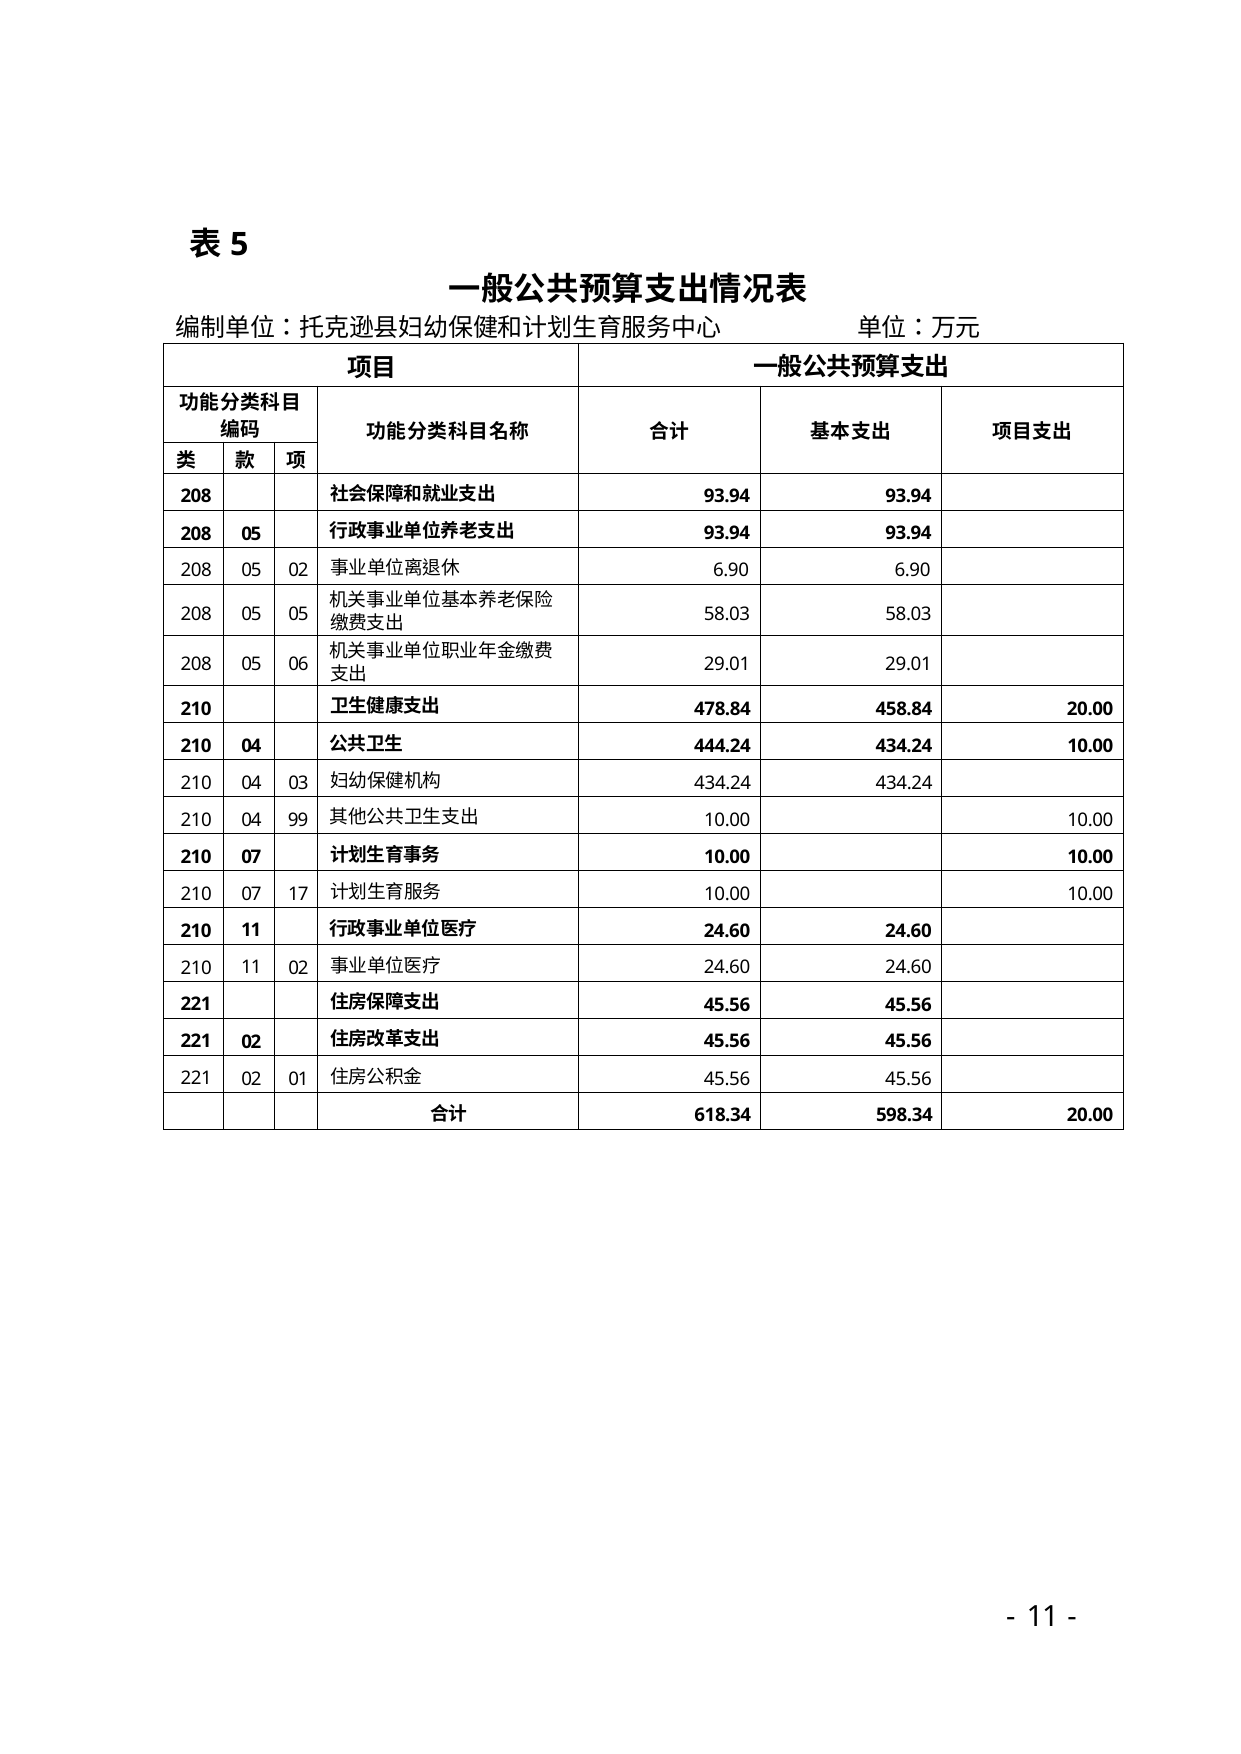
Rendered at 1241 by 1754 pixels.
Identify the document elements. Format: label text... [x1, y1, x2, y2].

table_cell 11 [224, 945, 274, 981]
table_cell 04 [224, 797, 274, 833]
table_cell 公共卫生 [318, 723, 578, 759]
table_cell 434.24 [761, 723, 941, 759]
table_cell 93.94 [579, 474, 760, 510]
table_cell 02 [275, 945, 317, 981]
text 表 5 [189, 223, 1124, 264]
table_cell 24.60 [761, 945, 941, 981]
table_cell 208 [164, 474, 223, 510]
table_cell [224, 474, 274, 510]
table_cell [275, 834, 317, 870]
table_cell 07 [224, 871, 274, 907]
table_cell [942, 982, 1123, 1018]
table_cell [942, 1019, 1123, 1055]
table_cell [942, 511, 1123, 547]
table_cell 208 [164, 548, 223, 584]
table_cell 434.24 [579, 760, 760, 796]
table_cell 行政事业单位医疗 [318, 908, 578, 944]
table_cell 93.94 [761, 474, 941, 510]
table_cell 社会保障和就业支出 [318, 474, 578, 510]
table_cell 618.34 [579, 1093, 760, 1129]
table_cell 444.24 [579, 723, 760, 759]
table_cell 45.56 [579, 1019, 760, 1055]
table_cell 210 [164, 686, 223, 722]
table_cell 20.00 [942, 1093, 1123, 1129]
table_cell 10.00 [579, 834, 760, 870]
table_cell 221 [164, 1056, 223, 1092]
table_cell 计划生育事务 [318, 834, 578, 870]
table_cell 208 [164, 585, 223, 635]
table_cell 功能分类科目名称 [318, 387, 578, 473]
table_cell [761, 871, 941, 907]
table_cell 项目支出 [942, 387, 1123, 473]
table_cell [942, 636, 1123, 685]
table_cell 208 [164, 511, 223, 547]
table_cell [942, 474, 1123, 510]
table_cell [942, 585, 1123, 635]
table_cell 58.03 [579, 585, 760, 635]
table_cell 210 [164, 945, 223, 981]
table_cell 卫生健康支出 [318, 686, 578, 722]
table_cell 10.00 [942, 834, 1123, 870]
table_cell 210 [164, 834, 223, 870]
table_cell 210 [164, 871, 223, 907]
table_cell 45.56 [761, 982, 941, 1018]
table_cell 04 [224, 760, 274, 796]
table_cell [224, 1093, 274, 1129]
table_cell 02 [275, 548, 317, 584]
table_cell 210 [164, 797, 223, 833]
table_cell 6.90 [761, 548, 941, 584]
table_cell 机关事业单位职业年金缴费 支出 [318, 636, 578, 685]
table_cell 29.01 [761, 636, 941, 685]
table_cell 妇幼保健机构 [318, 760, 578, 796]
table_cell 功能分类科目 编码 [164, 387, 317, 442]
table_cell 02 [224, 1019, 274, 1055]
table_cell [275, 982, 317, 1018]
table_cell 合计 [579, 387, 760, 473]
table_header 项目 [164, 344, 578, 386]
table_cell 208 [164, 636, 223, 685]
table_cell 210 [164, 908, 223, 944]
table_cell [164, 1093, 223, 1129]
table_cell 6.90 [579, 548, 760, 584]
table_cell 93.94 [761, 511, 941, 547]
table_cell [942, 1056, 1123, 1092]
table_cell 住房改革支出 [318, 1019, 578, 1055]
table_cell 06 [275, 636, 317, 685]
table_cell [275, 474, 317, 510]
table_cell [224, 686, 274, 722]
table_cell [275, 1093, 317, 1129]
table_cell 04 [224, 723, 274, 759]
table_cell 05 [224, 511, 274, 547]
table_cell 01 [275, 1056, 317, 1092]
table_cell [275, 723, 317, 759]
table_cell [761, 834, 941, 870]
table_cell 机关事业单位基本养老保险 缴费支出 [318, 585, 578, 635]
table_cell [224, 982, 274, 1018]
table_cell [275, 511, 317, 547]
table_cell [942, 548, 1123, 584]
text 一般公共预算支出情况表 [448, 268, 1124, 308]
table_cell 24.60 [761, 908, 941, 944]
table_cell 434.24 [761, 760, 941, 796]
table_cell 45.56 [761, 1056, 941, 1092]
table_cell 款 [224, 443, 274, 473]
table_cell 11 [224, 908, 274, 944]
table_cell 45.56 [579, 982, 760, 1018]
table_cell 10.00 [942, 871, 1123, 907]
table_cell [942, 908, 1123, 944]
table_cell 05 [224, 585, 274, 635]
table_cell 事业单位医疗 [318, 945, 578, 981]
table_cell 基本支出 [761, 387, 941, 473]
table_cell 05 [224, 548, 274, 584]
table_cell 事业单位离退休 [318, 548, 578, 584]
table_cell [275, 686, 317, 722]
table_cell 行政事业单位养老支出 [318, 511, 578, 547]
table_cell 02 [224, 1056, 274, 1092]
table_cell 住房保障支出 [318, 982, 578, 1018]
table_cell 458.84 [761, 686, 941, 722]
table_cell [942, 760, 1123, 796]
table_cell 20.00 [942, 686, 1123, 722]
table_cell 17 [275, 871, 317, 907]
table_cell 99 [275, 797, 317, 833]
table_cell 项 [275, 443, 317, 473]
table_cell 10.00 [579, 797, 760, 833]
table_cell 其他公共卫生支出 [318, 797, 578, 833]
table_cell 07 [224, 834, 274, 870]
table_cell [761, 797, 941, 833]
table_cell 10.00 [942, 723, 1123, 759]
table_cell 05 [275, 585, 317, 635]
table_cell 24.60 [579, 945, 760, 981]
table_cell 10.00 [579, 871, 760, 907]
table_cell [275, 1019, 317, 1055]
table_cell 29.01 [579, 636, 760, 685]
table_cell 45.56 [761, 1019, 941, 1055]
table_cell 10.00 [942, 797, 1123, 833]
table_header 一般公共预算支出 [579, 344, 1123, 386]
table_cell 05 [224, 636, 274, 685]
table_cell [275, 908, 317, 944]
table_cell 类 [164, 443, 223, 473]
table_cell 221 [164, 982, 223, 1018]
table_cell 合计 [318, 1093, 578, 1129]
text 编制单位：托克逊县妇幼保健和计划生育服务中心 单位：万元 [175, 312, 1124, 342]
table_cell 210 [164, 723, 223, 759]
table_cell 58.03 [761, 585, 941, 635]
table_cell 住房公积金 [318, 1056, 578, 1092]
table_cell 03 [275, 760, 317, 796]
table_cell 45.56 [579, 1056, 760, 1092]
table_cell 598.34 [761, 1093, 941, 1129]
table_cell [942, 945, 1123, 981]
table_cell 221 [164, 1019, 223, 1055]
table_cell 478.84 [579, 686, 760, 722]
table_cell 计划生育服务 [318, 871, 578, 907]
table_cell 93.94 [579, 511, 760, 547]
table_cell 24.60 [579, 908, 760, 944]
table_cell 210 [164, 760, 223, 796]
